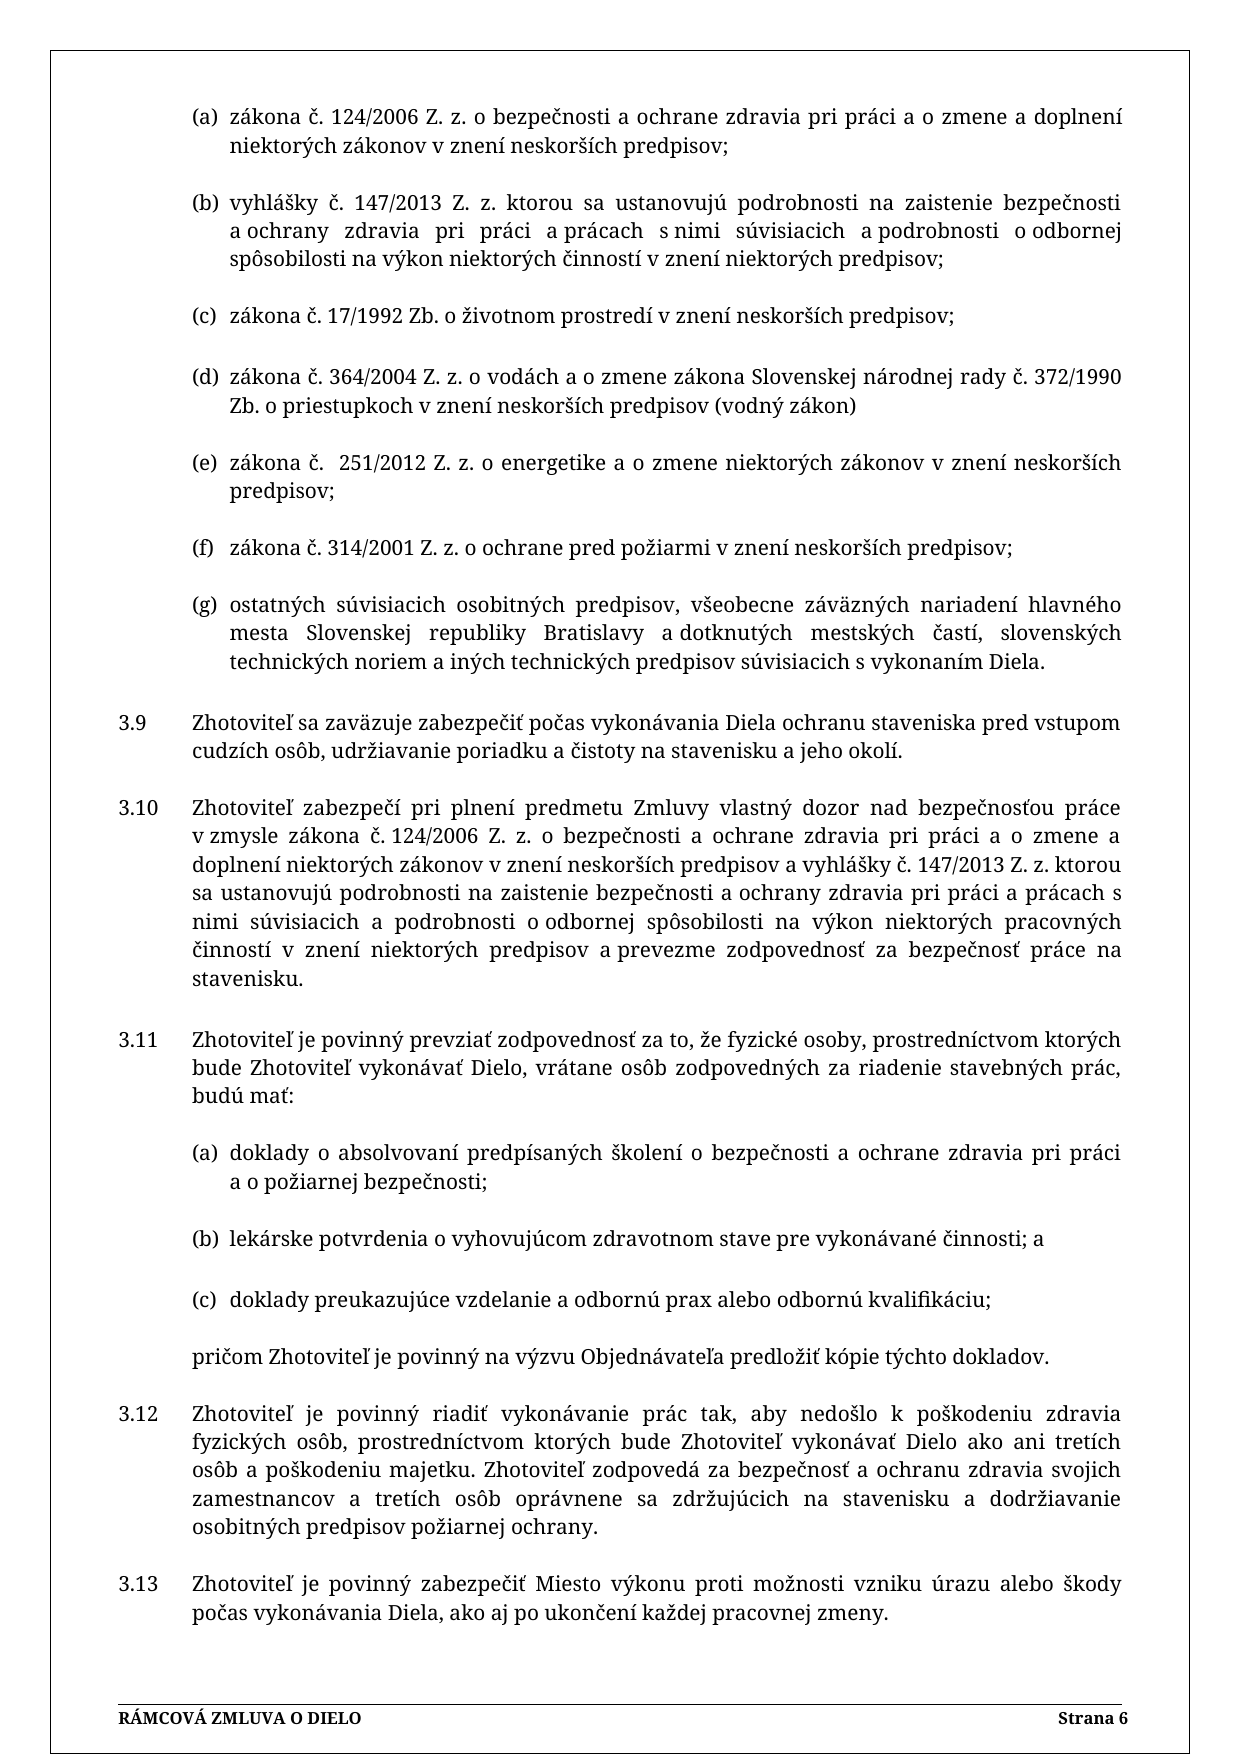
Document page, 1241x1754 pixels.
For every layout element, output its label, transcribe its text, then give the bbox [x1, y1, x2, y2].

list zákona č. 364/2004 Z. z. o vodách a o zmene zákona Slovenskej národnej rady č. 372/1990 Zb. o priestupkoch v znení neskorších predpisov (vodný zákon) [192, 362, 1122, 419]
list Zhotoviteľ je povinný riadiť vykonávanie prác tak, aby nedošlo k poškodeniu zdravia fyzických osôb, prostredníctvom ktorých bude Zhotoviteľ vykonávať Dielo ako ani tretích osôb a poškodeniu majetku. Zhotoviteľ zodpovedá za bezpečnosť a ochranu zdravia svojich zamestnancov a tretích osôb oprávnene sa zdržujúcich na stavenisku a dodržiavanie osobitných predpisov požiarnej ochrany. [118, 1399, 1122, 1541]
list doklady o absolvovaní predpísaných školení o bezpečnosti a ochrane zdravia pri práci a o požiarnej bezpečnosti; [192, 1138, 1122, 1195]
list doklady preukazujúce vzdelanie a odbornú prax alebo odbornú kvalifikáciu; [192, 1285, 1122, 1313]
text pričom Zhotoviteľ je povinný na výzvu Objednávateľa predložiť kópie týchto dokladov. [192, 1342, 1122, 1370]
list zákona č. 251/2012 Z. z. o energetike a o zmene niektorých zákonov v znení neskorších predpisov; [192, 448, 1122, 504]
list zákona č. 314/2001 Z. z. o ochrane pred požiarmi v znení neskorších predpisov; [192, 533, 1122, 561]
list Zhotoviteľ zabezpečí pri plnení predmetu Zmluvy vlastný dozor nad bezpečnosťou práce v zmysle zákona č. 124/2006 Z. z. o bezpečnosti a ochrane zdravia pri práci a o zmene a doplnení niektorých zákonov v znení neskorších predpisov a vyhlášky č. 147/2013 Z. z. ktorou sa ustanovujú podrobnosti na zaistenie bezpečnosti a ochrany zdravia pri práci a prácach s nimi súvisiacich a podrobnosti o odbornej spôsobilosti na výkon niektorých pracovných činností v znení niektorých predpisov a prevezme zodpovednosť za bezpečnosť práce na stavenisku. [118, 793, 1122, 992]
list lekárske potvrdenia o vyhovujúcom zdravotnom stave pre vykonávané činnosti; a [192, 1224, 1122, 1252]
list ostatných súvisiacich osobitných predpisov, všeobecne záväzných nariadení hlavného mesta Slovenskej republiky Bratislavy a dotknutých mestských častí, slovenských technických noriem a iných technických predpisov súvisiacich s vykonaním Diela. [192, 590, 1122, 675]
list vyhlášky č. 147/2013 Z. z. ktorou sa ustanovujú podrobnosti na zaistenie bezpečnosti a ochrany zdravia pri práci a prácach s nimi súvisiacich a podrobnosti o odbornej spôsobilosti na výkon niektorých činností v znení niektorých predpisov; [192, 188, 1122, 273]
list Zhotoviteľ je povinný prevziať zodpovednosť za to, že fyzické osoby, prostredníctvom ktorých bude Zhotoviteľ vykonávať Dielo, vrátane osôb zodpovedných za riadenie stavebných prác, budú mať: [118, 1025, 1122, 1110]
list Zhotoviteľ sa zaväzuje zabezpečiť počas vykonávania Diela ochranu staveniska pred vstupom cudzích osôb, udržiavanie poriadku a čistoty na stavenisku a jeho okolí. [118, 708, 1122, 765]
list zákona č. 17/1992 Zb. o životnom prostredí v znení neskorších predpisov; [192, 301, 1122, 330]
list Zhotoviteľ je povinný zabezpečiť Miesto výkonu proti možnosti vzniku úrazu alebo škody počas vykonávania Diela, ako aj po ukončení každej pracovnej zmeny. [118, 1569, 1122, 1626]
list zákona č. 124/2006 Z. z. o bezpečnosti a ochrane zdravia pri práci a o zmene a doplnení niektorých zákonov v znení neskorších predpisov; [192, 102, 1122, 159]
